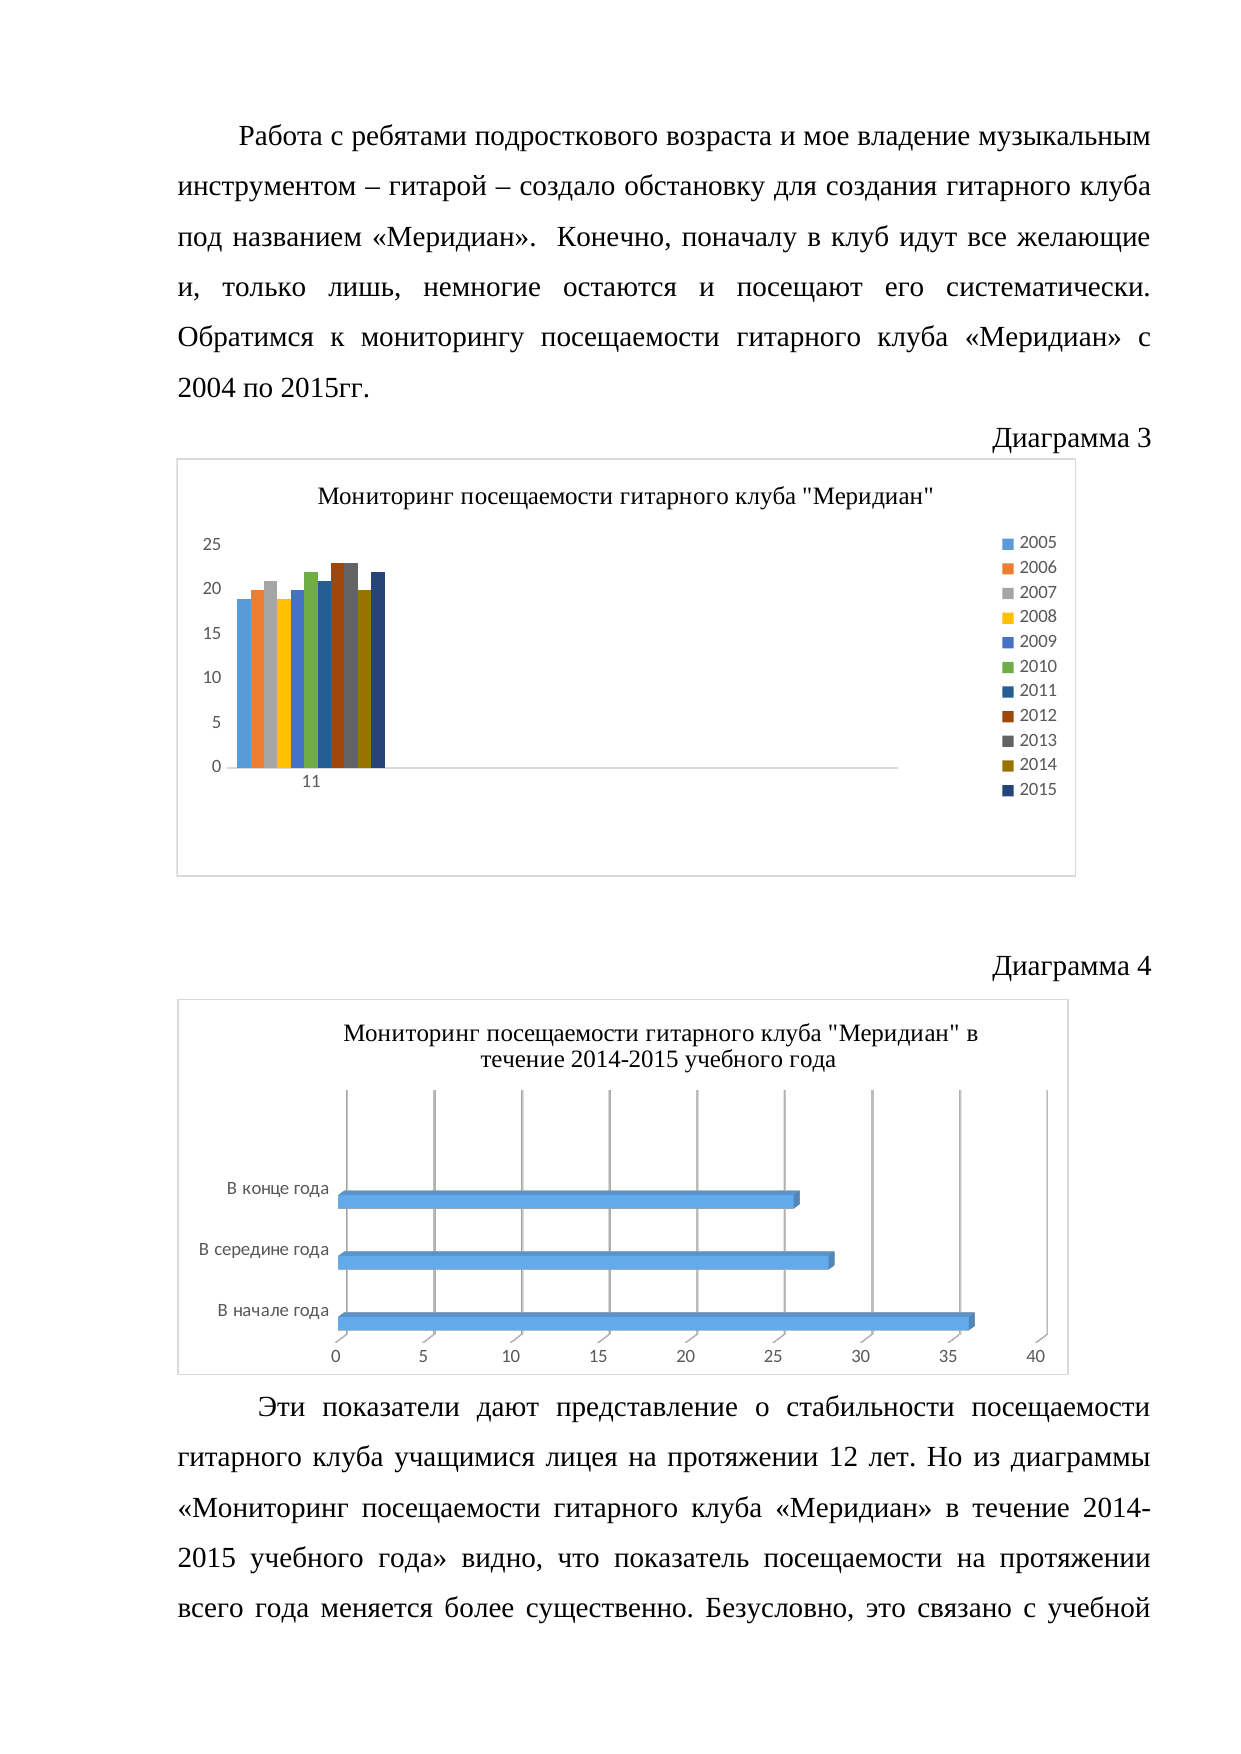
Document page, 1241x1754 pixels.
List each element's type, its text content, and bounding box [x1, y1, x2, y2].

text Диаграмма 3 [177, 420, 1152, 453]
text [177, 1389, 1152, 1624]
text Работа с ребятами подросткового возраста и мое владение музыкальным инструментом – гитарой – создало обстановку для создания гитарного клуба под названием «Меридиан». Конечно, поначалу в клуб идут все желающие и, только лишь, немногие остаются и посещают его систематически. Обратимся к мониторингу посещаемости гитарного клуба «Меридиан» с 2004 по 2015гг. [177, 118, 1152, 403]
text Диаграмма 4 [177, 948, 1152, 982]
